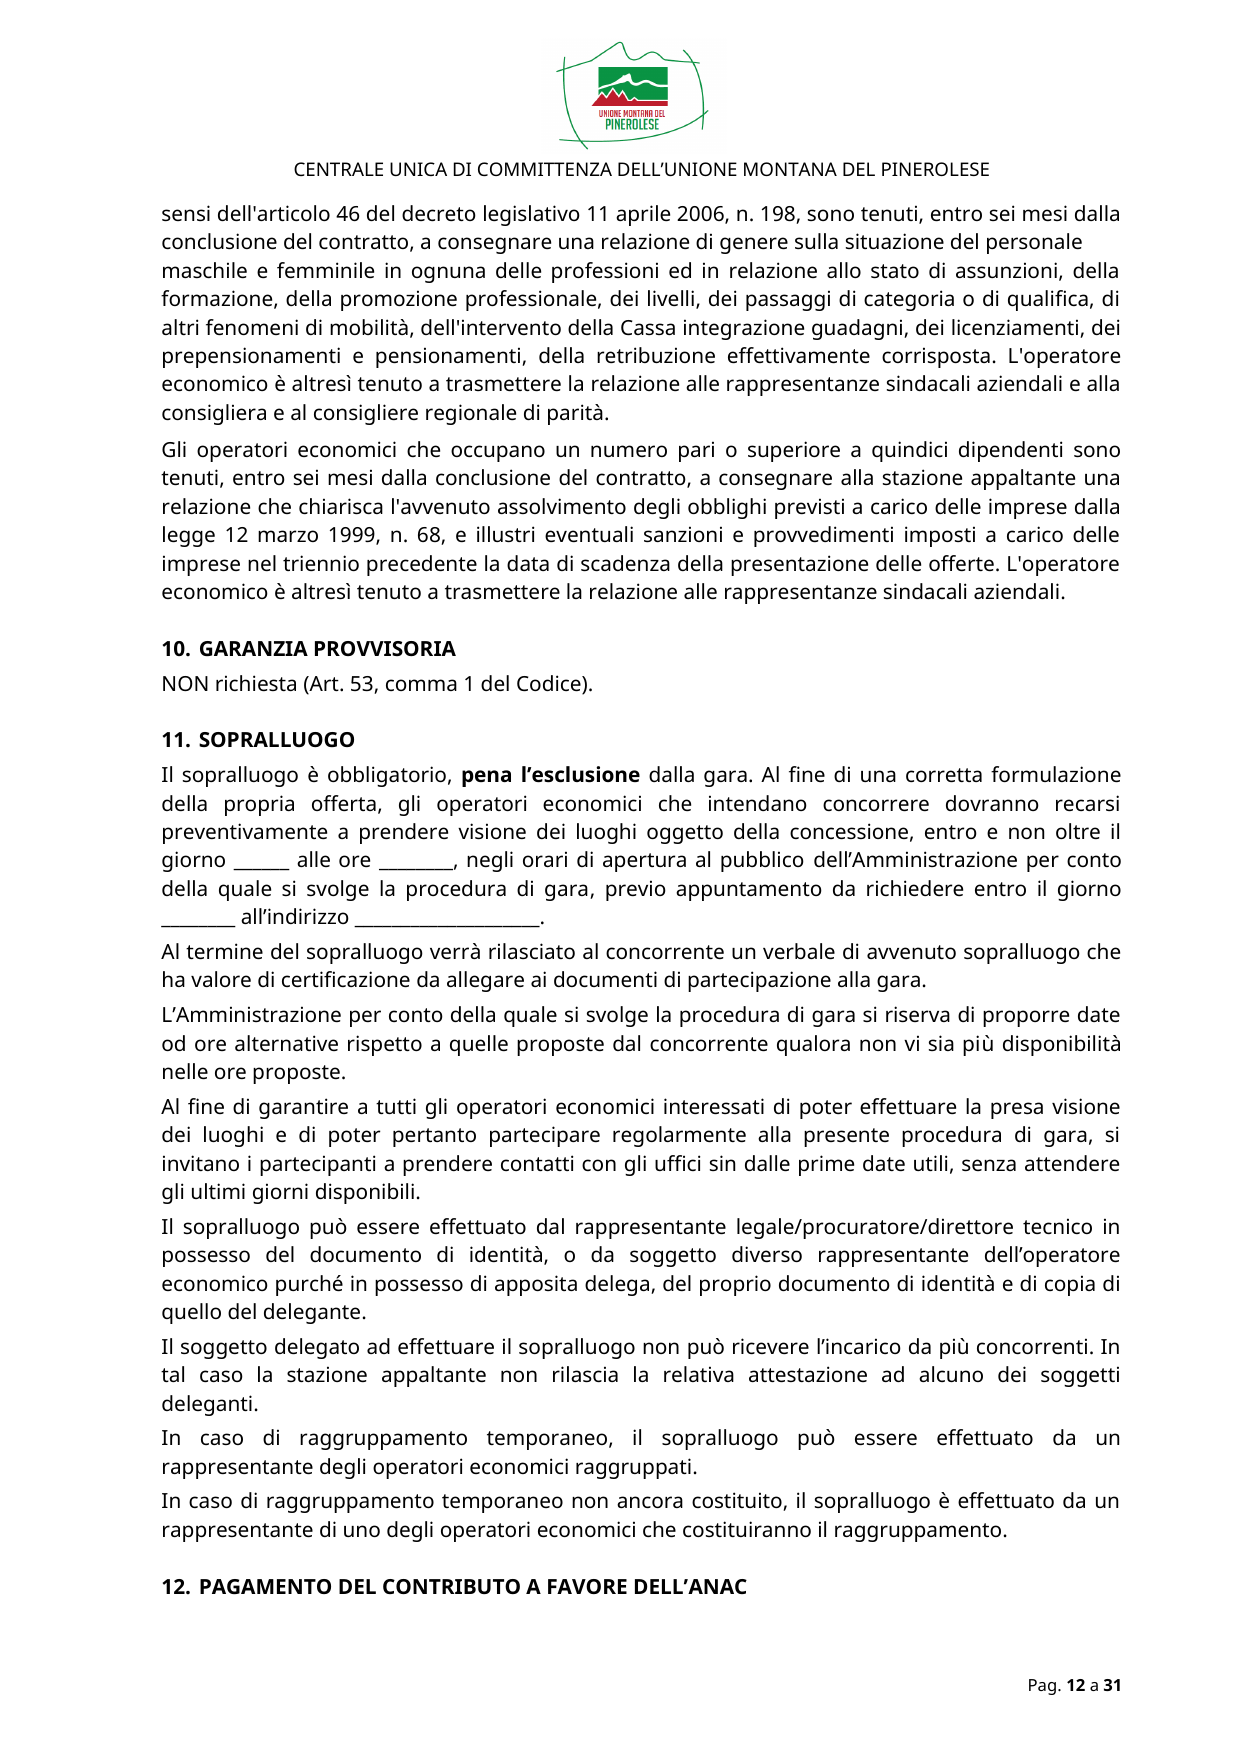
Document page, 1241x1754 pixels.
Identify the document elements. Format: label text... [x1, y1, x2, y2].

subtitle GARANZIA PROVVISORIA [161, 634, 1122, 662]
text In caso di raggruppamento temporaneo non ancora costituito, il sopralluogo è effettuato da un rappresentante di uno degli operatori economici che costituiranno il raggruppamento. [161, 1487, 1122, 1543]
subtitle SOPRALLUOGO [161, 726, 1122, 754]
text Il soggetto delegato ad effettuare il sopralluogo non può ricevere l’incarico da più concorrenti. In tal caso la stazione appaltante non rilascia la relativa attestazione ad alcuno dei soggetti deleganti. [161, 1332, 1122, 1417]
subtitle PAGAMENTO DEL CONTRIBUTO A FAVORE DELL’ANAC [161, 1572, 1122, 1600]
text NON richiesta (Art. 53, comma 1 del Codice). [161, 669, 1122, 697]
text Il sopralluogo può essere effettuato dal rappresentante legale/procuratore/direttore tecnico in possesso del documento di identità, o da soggetto diverso rappresentante dell’operatore economico purché in possesso di apposita delega, del proprio documento di identità e di copia di quello del delegante. [161, 1212, 1122, 1326]
text In caso di raggruppamento temporaneo, il sopralluogo può essere effettuato da un rappresentante degli operatori economici raggruppati. [161, 1423, 1122, 1480]
text L’Amministrazione per conto della quale si svolge la procedura di gara si riserva di proporre date od ore alternative rispetto a quelle proposte dal concorrente qualora non vi sia più disponibilità nelle ore proposte. [161, 1000, 1122, 1086]
text maschile e femminile in ognuna delle professioni ed in relazione allo stato di assunzioni, della formazione, della promozione professionale, dei livelli, dei passaggi di categoria o di qualifica, di altri fenomeni di mobilità, dell'intervento della Cassa integrazione guadagni, dei licenziamenti, dei prepensionamenti e pensionamenti, della retribuzione effettivamente corrisposta. L'operatore economico è altresì tenuto a trasmettere la relazione alle rappresentanze sindacali aziendali e alla consigliera e al consigliere regionale di parità. [161, 256, 1122, 426]
text Gli operatori economici che occupano un numero pari o superiore a quindici dipendenti sono tenuti, entro sei mesi dalla conclusione del contratto, a consegnare alla stazione appaltante una relazione che chiarisca l'avvenuto assolvimento degli obblighi previsti a carico delle imprese dalla legge 12 marzo 1999, n. 68, e illustri eventuali sanzioni e provvedimenti imposti a carico delle imprese nel triennio precedente la data di scadenza della presentazione delle offerte. L'operatore economico è altresì tenuto a trasmettere la relazione alle rappresentanze sindacali aziendali. [161, 435, 1122, 606]
text Al termine del sopralluogo verrà rilasciato al concorrente un verbale di avvenuto sopralluogo che ha valore di certificazione da allegare ai documenti di partecipazione alla gara. [161, 937, 1122, 994]
text Il sopralluogo è obbligatorio, pena l’esclusione dalla gara. Al fine di una corretta formulazione della propria offerta, gli operatori economici che intendano concorrere dovranno recarsi preventivamente a prendere visione dei luoghi oggetto della concessione, entro e non oltre il giorno ______ alle ore ________, negli orari di apertura al pubblico dell’Amministrazione per conto della quale si svolge la procedura di gara, previo appuntamento da richiedere entro il giorno ________ all’indirizzo ____________________. [161, 760, 1122, 931]
text Al fine di garantire a tutti gli operatori economici interessati di poter effettuare la presa visione dei luoghi e di poter pertanto partecipare regolarmente alla presente procedura di gara, si invitano i partecipanti a prendere contatti con gli uffici sin dalle prime date utili, senza attendere gli ultimi giorni disponibili. [161, 1092, 1122, 1206]
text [161, 199, 1122, 256]
